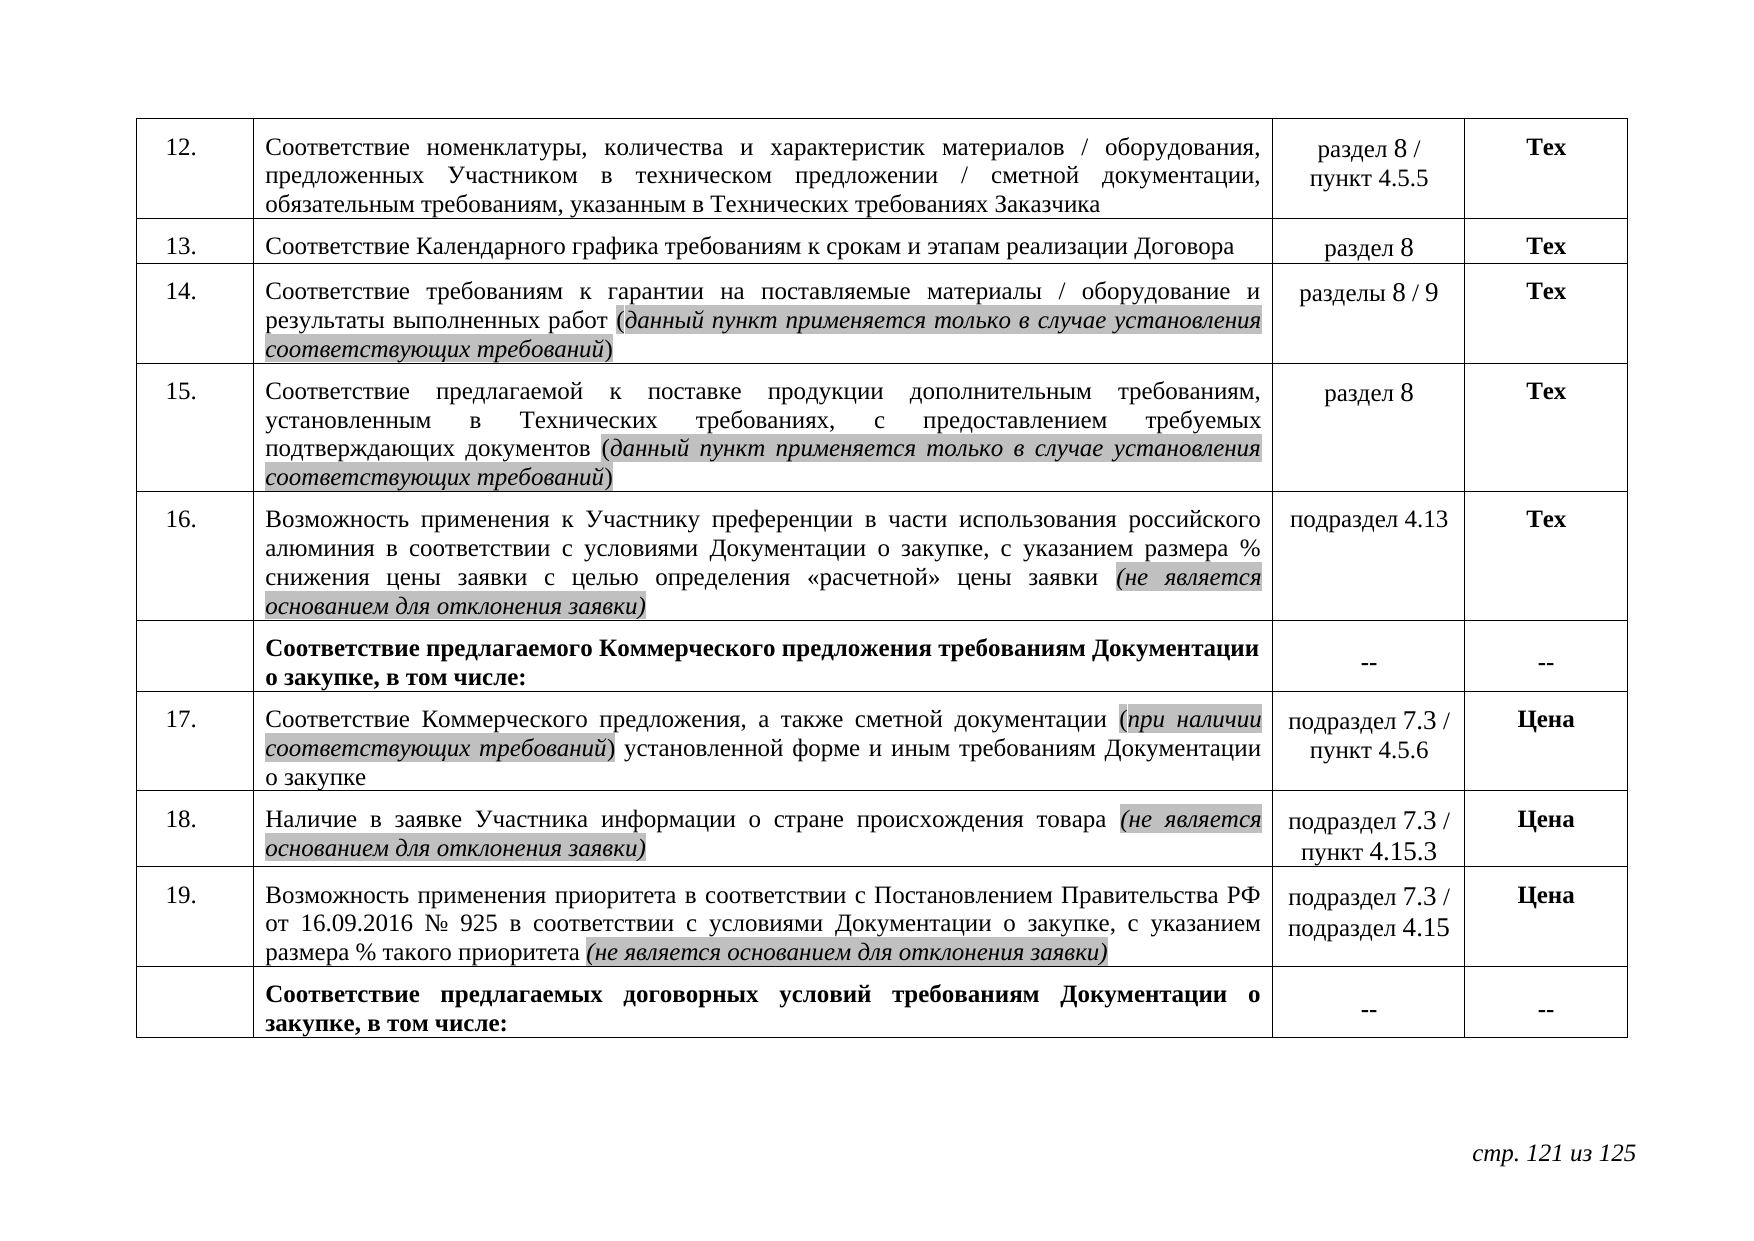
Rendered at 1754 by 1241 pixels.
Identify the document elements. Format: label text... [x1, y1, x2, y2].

table_cell Соответствие Коммерческого предложения, а также сметной документации (при наличии соответствующих требований) установленной форме и иным требованиям Документации о закупке [254, 692, 1272, 790]
table_cell Соответствие требованиям к гарантии на поставляемые материалы / оборудование и результаты выполненных работ (данный пункт применяется только в случае установления соответствующих требований) [254, 264, 1272, 362]
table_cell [1273, 119, 1464, 218]
table_cell -- [1273, 967, 1464, 1037]
table_cell Тех [1465, 119, 1627, 218]
table_cell [137, 791, 253, 866]
table_cell Цена [1465, 867, 1627, 966]
table_cell разделы 8 / 9 [1273, 264, 1464, 362]
table_cell Соответствие Календарного графика требованиям к срокам и этапам реализации Договора [254, 219, 1272, 263]
table_cell Тех [1465, 264, 1627, 362]
table_cell подраздел 7.3 / пункт 4.5.6 [1273, 692, 1464, 790]
table_cell Соответствие предлагаемой к поставке продукции дополнительным требованиям, установленным в Технических требованиях, с предоставлением требуемых подтверждающих документов (данный пункт применяется только в случае установления соответствующих требований) [254, 364, 1272, 491]
table_cell [137, 364, 253, 491]
table_cell [137, 621, 253, 691]
table_cell Цена [1465, 791, 1627, 866]
table_cell подраздел 7.3 / пункт 4.15.3 [1273, 791, 1464, 866]
table_cell [137, 219, 253, 263]
table_cell [137, 967, 253, 1037]
table_cell раздел 8 [1273, 364, 1464, 491]
table_cell Тех [1465, 492, 1627, 619]
table_cell подраздел 4.13 [1273, 492, 1464, 619]
table_cell Соответствие предлагаемого Коммерческого предложения требованиям Документации о закупке, в том числе: [254, 621, 1272, 691]
table_cell раздел 8 [1273, 219, 1464, 263]
table_cell Наличие в заявке Участника информации о стране происхождения товара (не является основанием для отклонения заявки) [254, 791, 1272, 866]
table_cell [137, 492, 253, 619]
table_cell Цена [1465, 692, 1627, 790]
table_cell [137, 119, 253, 218]
table_cell Возможность применения приоритета в соответствии с Постановлением Правительства РФ от 16.09.2016 № 925 в соответствии с условиями Документации о закупке, с указанием размера % такого приоритета (не является основанием для отклонения заявки) [254, 867, 1272, 966]
table_cell [137, 867, 253, 966]
table_cell -- [1465, 621, 1627, 691]
table_cell Соответствие предлагаемых договорных условий требованиям Документации о закупке, в том числе: [254, 967, 1272, 1037]
table_cell Тех [1465, 364, 1627, 491]
table_cell подраздел 7.3 / подраздел 4.15 [1273, 867, 1464, 966]
table_cell Тех [1465, 219, 1627, 263]
table_cell -- [1465, 967, 1627, 1037]
table_cell [137, 692, 253, 790]
table_cell Возможность применения к Участнику преференции в части использования российского алюминия в соответствии с условиями Документации о закупке, с указанием размера % снижения цены заявки с целью определения «расчетной» цены заявки (не является основанием для отклонения заявки) [254, 492, 1272, 619]
table_cell -- [1273, 621, 1464, 691]
table_cell [137, 264, 253, 362]
table_cell Соответствие номенклатуры, количества и характеристик материалов / оборудования, предложенных Участником в техническом предложении / сметной документации, обязательным требованиям, указанным в Технических требованиях Заказчика [254, 119, 1272, 218]
